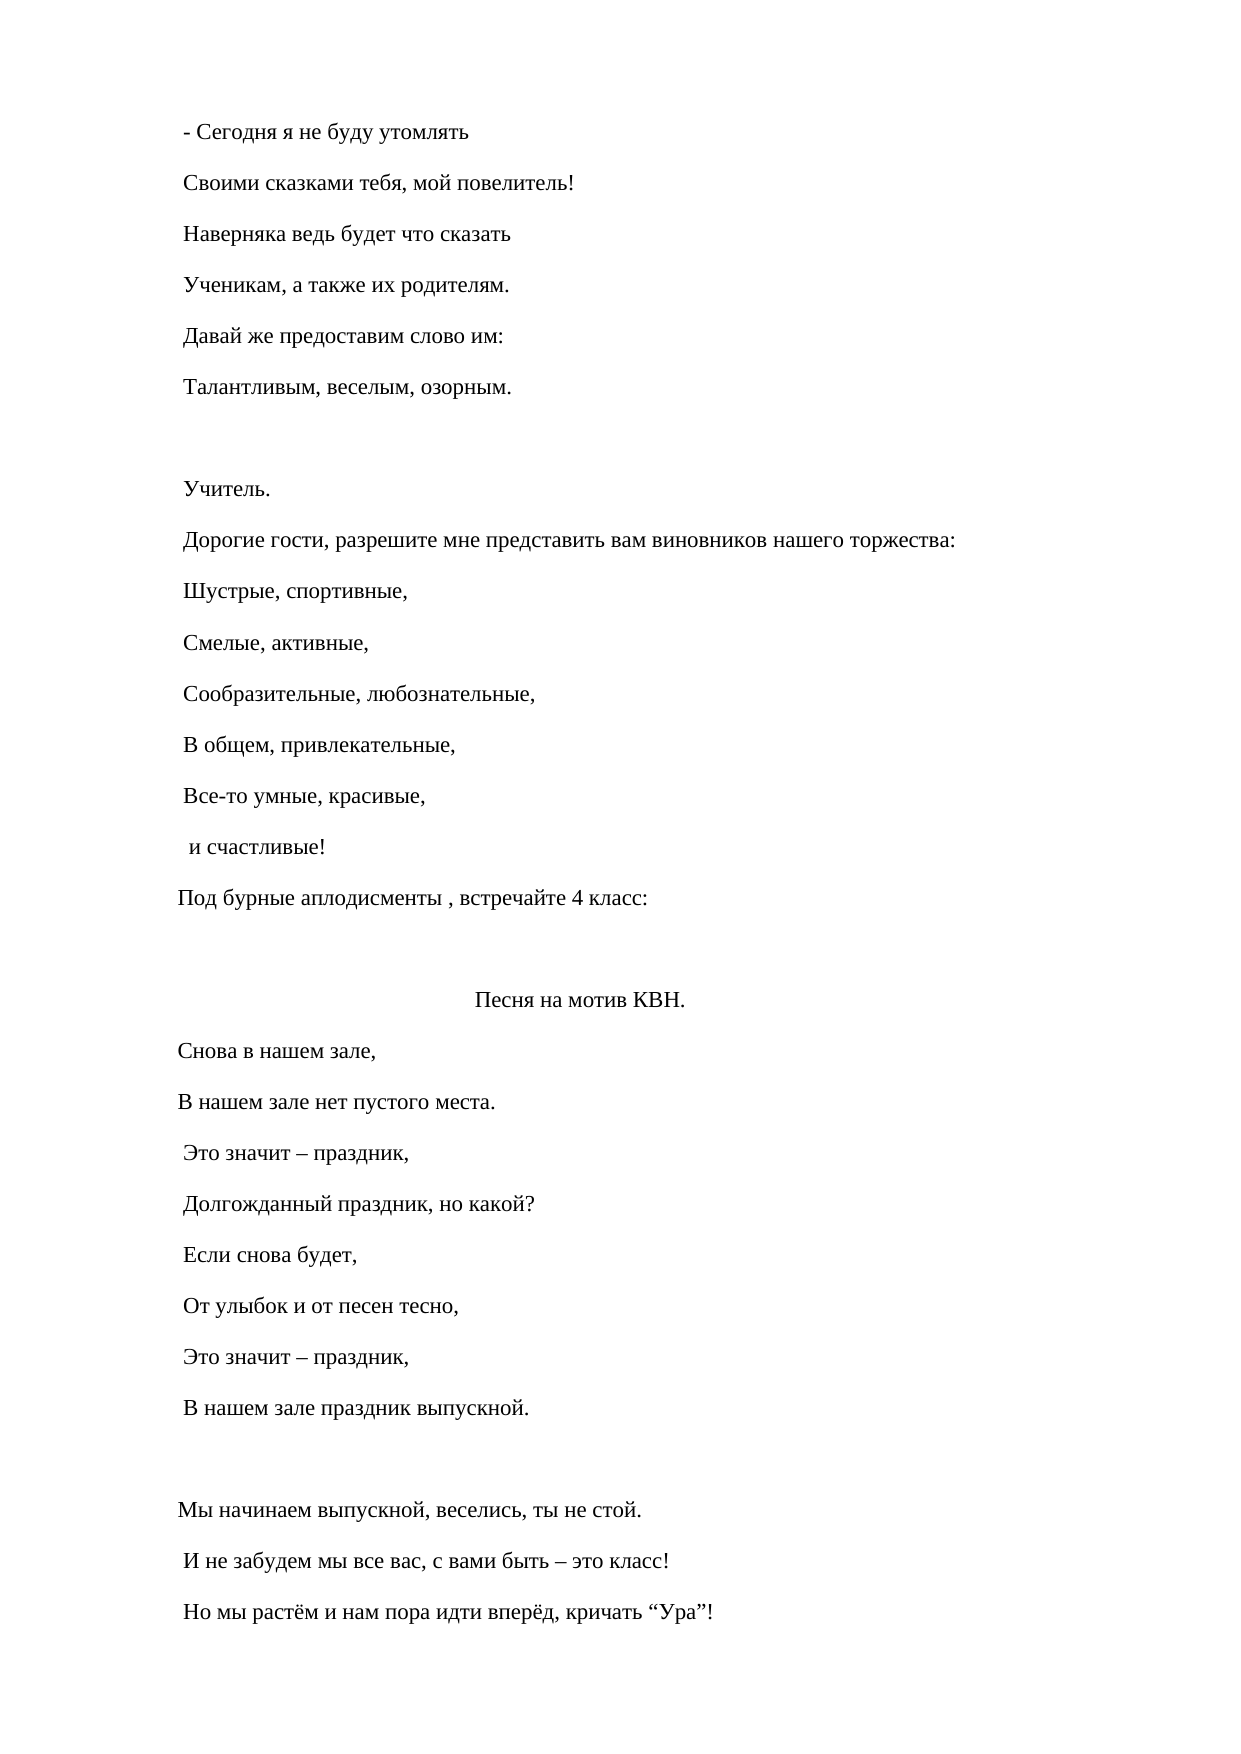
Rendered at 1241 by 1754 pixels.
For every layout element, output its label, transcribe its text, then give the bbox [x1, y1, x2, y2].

text Если снова будет, [177, 1241, 1152, 1267]
text Снова в нашем зале, [177, 1037, 1152, 1063]
text Шустрые, спортивные, [177, 577, 1152, 604]
text Смелые, активные, [177, 628, 1152, 655]
text Это значит – праздник, [177, 1139, 1152, 1165]
text Дорогие гости, разрешите мне представить вам виновников нашего торжества: [177, 526, 1152, 553]
text Своими сказками тебя, мой повелитель! [177, 169, 1152, 196]
text Сообразительные, любознательные, [177, 679, 1152, 706]
text В нашем зале праздник выпускной. [177, 1394, 1152, 1421]
text Ученикам, а также их родителям. [177, 271, 1152, 298]
text От улыбок и от песен тесно, [177, 1292, 1152, 1318]
text В нашем зале нет пустого места. [177, 1088, 1152, 1114]
text и счастливые! [177, 833, 1152, 859]
text Все-то умные, красивые, [177, 782, 1152, 808]
text Но мы растём и нам пора идти вперёд, кричать “Ура”! [177, 1598, 1152, 1625]
text Наверняка ведь будет что сказать [177, 220, 1152, 247]
text Под бурные аплодисменты , встречайте 4 класс: [177, 884, 1152, 910]
text Это значит – праздник, [177, 1343, 1152, 1369]
text Песня на мотив КВН. [177, 986, 1152, 1012]
text - Сегодня я не буду утомлять [177, 118, 1152, 144]
text Давай же предоставим слово им: [177, 322, 1152, 349]
text И не забудем мы все вас, с вами быть – это класс! [177, 1547, 1152, 1574]
text Мы начинаем выпускной, веселись, ты не стой. [177, 1496, 1152, 1523]
text Талантливым, веселым, озорным. [177, 373, 1152, 400]
text Долгожданный праздник, но какой? [177, 1190, 1152, 1216]
text В общем, привлекательные, [177, 731, 1152, 757]
text Учитель. [177, 475, 1152, 502]
